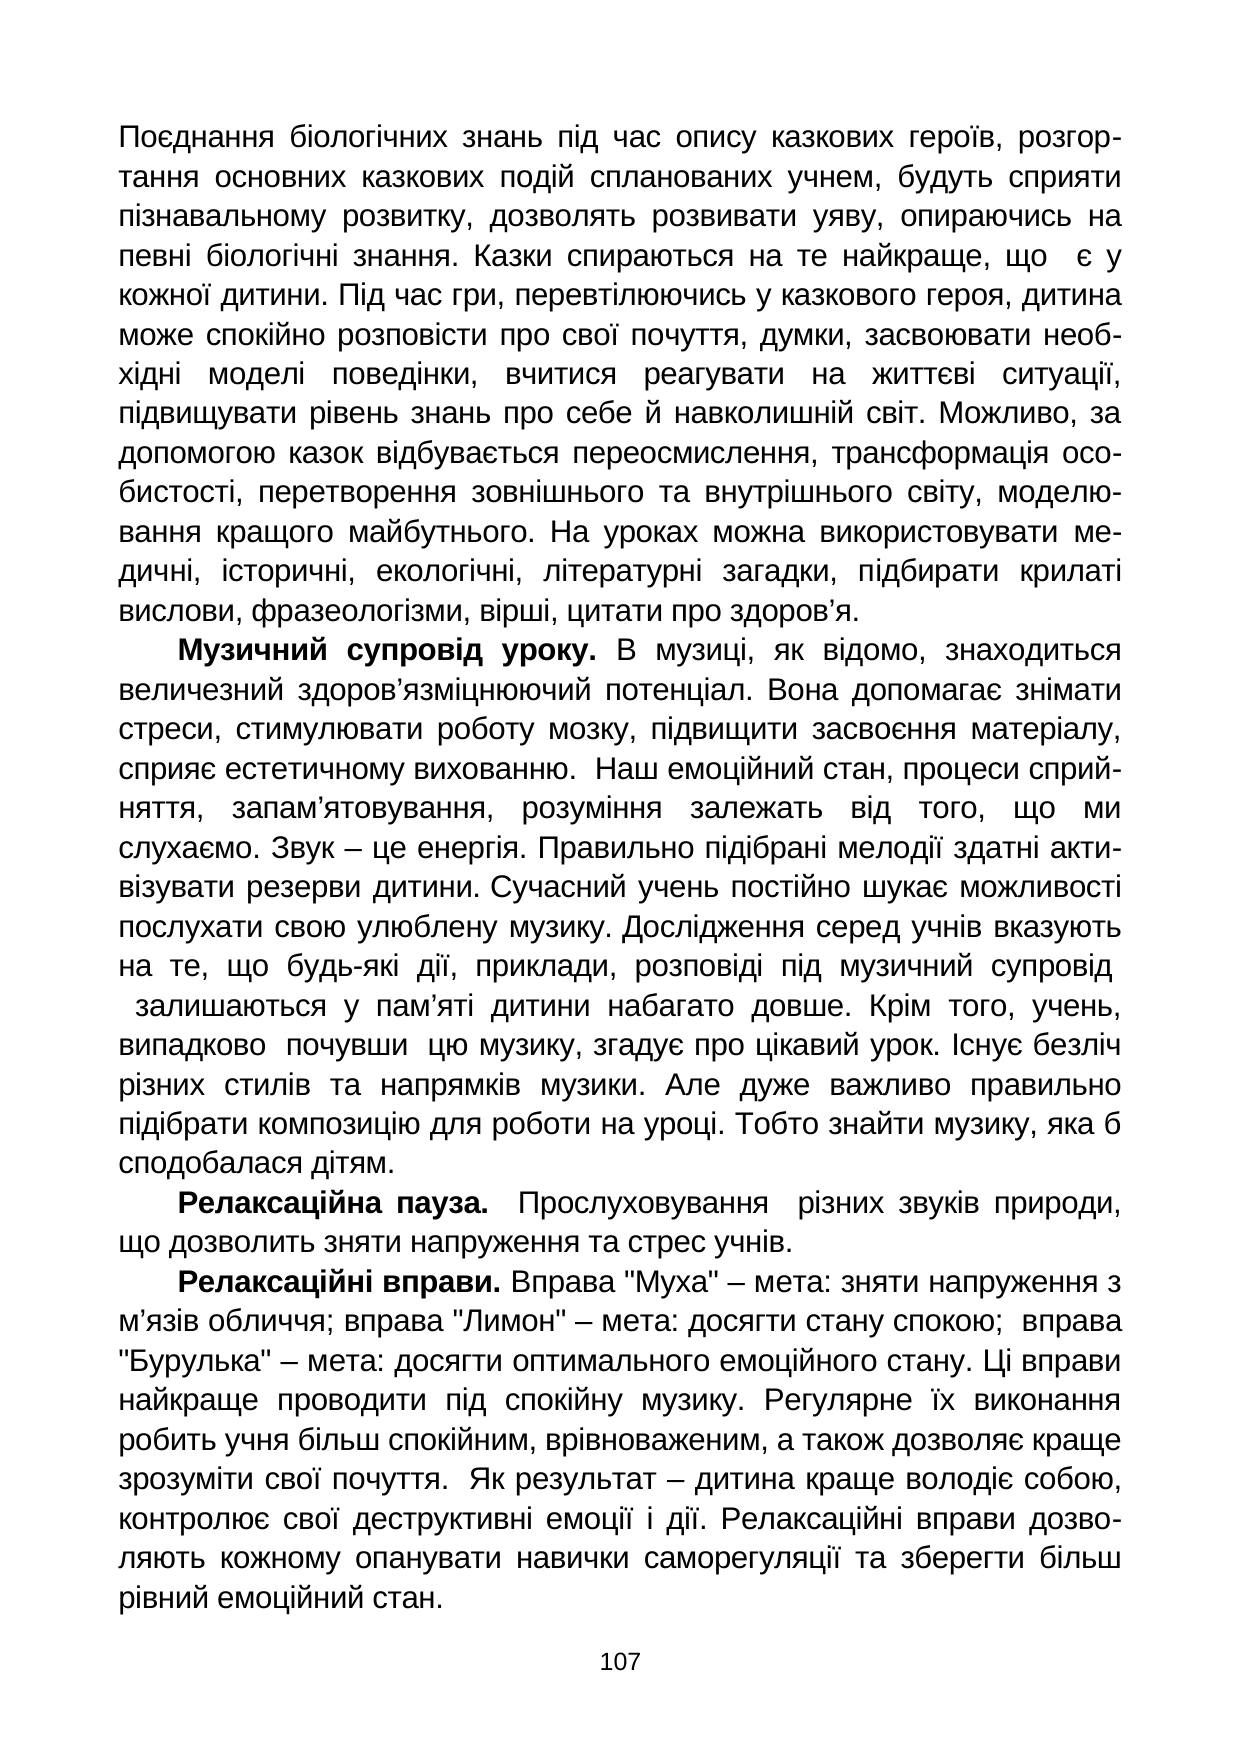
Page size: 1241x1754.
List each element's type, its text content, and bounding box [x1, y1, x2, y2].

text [118, 118, 1122, 628]
text Релаксаційна пауза. Прослуховування різних звуків природи, що дозволить зняти напруження та стрес учнів. [118, 1184, 1122, 1259]
text Релаксаційні вправи. Вправа "Муха" – мета: зняти напруження з м’язів обличчя; вправа "Лимон" – мета: досягти стану спокою; вправа "Бурулька" – мета: досягти оптимального емоційного стану. Ці вправи найкраще проводити під спокійну музику. Регулярне їх виконання робить учня більш спокійним, врівноваженим, а також дозволяє краще зрозуміти свої почуття. Як результат – дитина краще володіє собою, контролює свої деструктивні емоції і дії. Релаксаційні вправи дозволяють кожному опанувати навички саморегуляції та зберегти більш рівний емоційний стан. [118, 1263, 1122, 1615]
text Музичний супровід уроку. В музиці, як відомо, знаходиться величезний здоров’язміцнюючий потенціал. Вона допомагає знімати стреси, стимулювати роботу мозку, підвищити засвоєння матеріалу, сприяє естетичному вихованню. Наш емоційний стан, процеси сприйняття, запам’ятовування, розуміння залежать від того, що ми слухаємо. Звук – це енергія. Правильно підібрані мелодії здатні активізувати резерви дитини. Сучасний учень постійно шукає можливості послухати свою улюблену музику. Дослідження серед учнів вказують на те, що будь-які дії, приклади, розповіді під музичний супровід залишаються у пам’яті дитини набагато довше. Крім того, учень, випадково почувши цю музику, згадує про цікавий урок. Існує безліч різних стилів та напрямків музики. Але дуже важливо правильно підібрати композицію для роботи на уроці. Тобто знайти музику, яка б сподобалася дітям. [118, 631, 1122, 1181]
